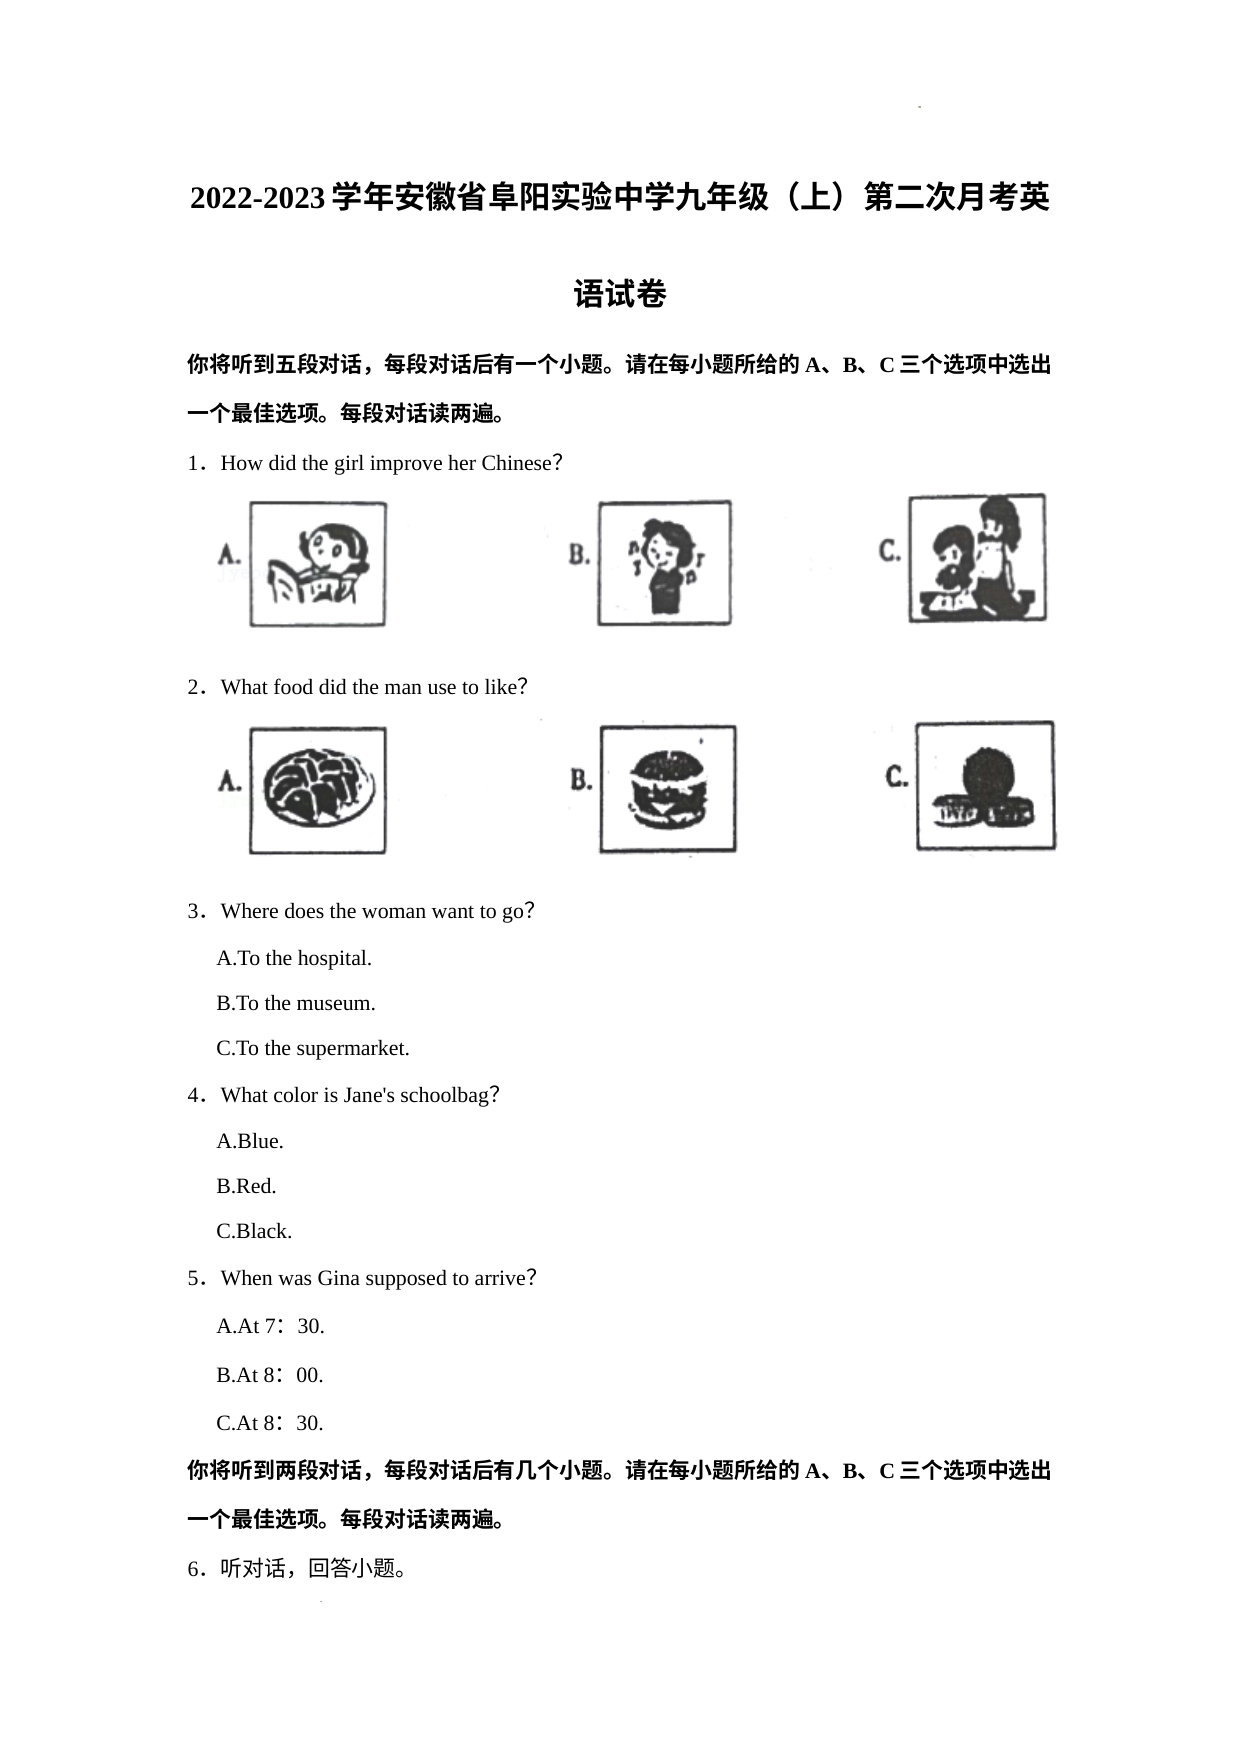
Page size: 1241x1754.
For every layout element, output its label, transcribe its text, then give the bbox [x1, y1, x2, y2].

text A.Blue. [216, 1124, 1053, 1157]
text 6．听对话，回答小题。 [187, 1550, 1053, 1583]
text 你将听到五段对话，每段对话后有一个小题。请在每小题所给的A、B、C三个选项中选出一个最佳选项。每段对话读两遍。 [187, 347, 1053, 428]
text 5．When was Gina supposed to arrive？ [187, 1260, 1053, 1292]
text B.To the museum. [216, 986, 1053, 1018]
text 4．What color is Jane's schoolbag？ [187, 1076, 1053, 1109]
picture [215, 492, 1050, 631]
text B.At 8：00. [216, 1356, 1053, 1389]
text B.Red. [216, 1169, 1053, 1202]
text 1．How did the girl improve her Chinese？ [187, 444, 1053, 477]
text 你将听到两段对话，每段对话后有几个小题。请在每小题所给的A、B、C三个选项中选出一个最佳选项。每段对话读两遍。 [187, 1453, 1053, 1534]
text A.At 7：30. [216, 1308, 1053, 1341]
text C.Black. [216, 1215, 1053, 1247]
text 2．What food did the man use to like？ [187, 668, 1053, 701]
text 3．Where does the woman want to go？ [187, 892, 1053, 925]
text C.At 8：30. [216, 1405, 1053, 1437]
text C.To the supermarket. [216, 1031, 1053, 1063]
text A.To the hospital. [216, 941, 1053, 973]
text 2022-2023学年安徽省阜阳实验中学九年级（上）第二次月考英语试卷 [187, 162, 1053, 324]
picture [215, 716, 1059, 861]
